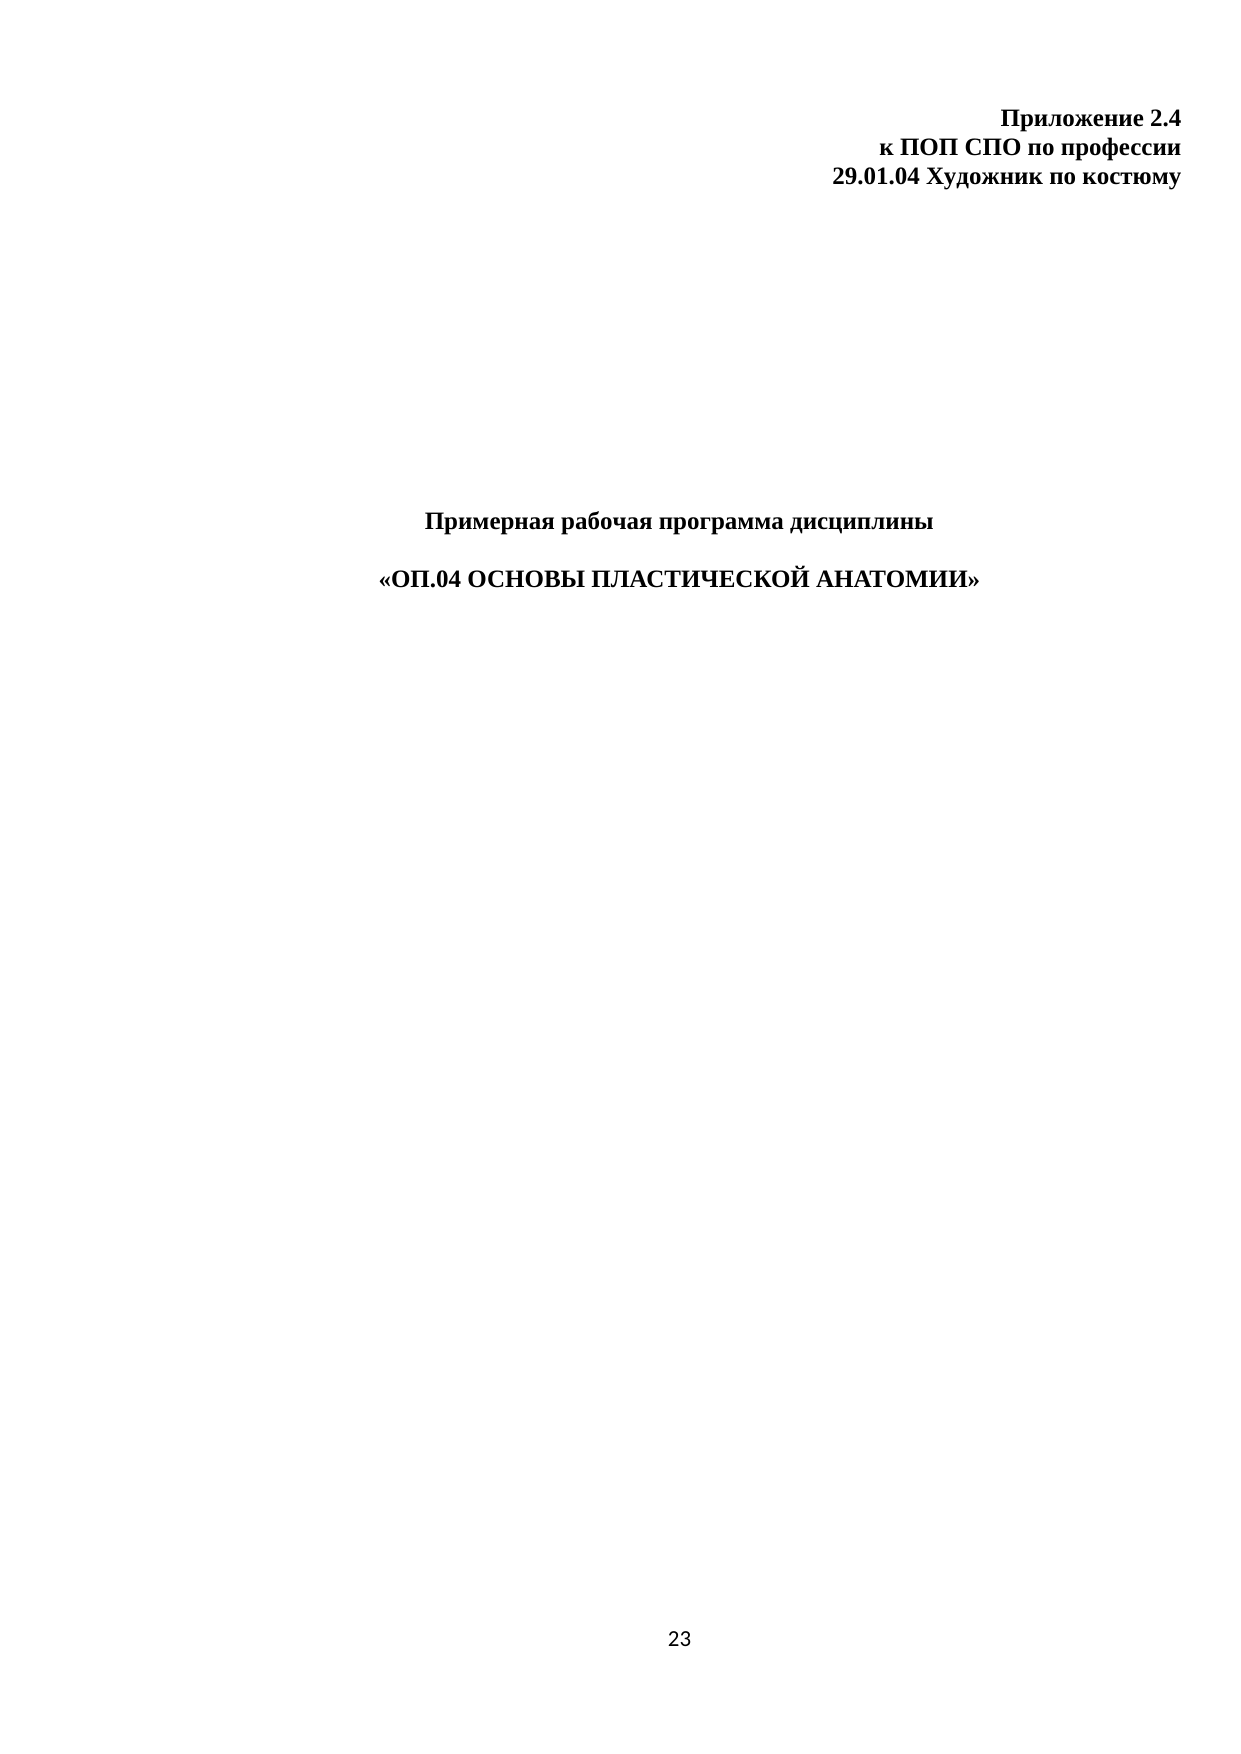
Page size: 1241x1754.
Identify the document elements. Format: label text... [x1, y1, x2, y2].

text Приложение 2.4 [177, 103, 1181, 132]
text Примерная рабочая программа дисциплины [177, 506, 1181, 535]
subtitle «ОП.04 ОСНОВЫ ПЛАСТИЧЕСКОЙ АНАТОМИИ» [177, 564, 1181, 593]
text к ПОП СПО по профессии [177, 132, 1181, 161]
text 29.01.04 Художник по костюму [177, 161, 1181, 190]
